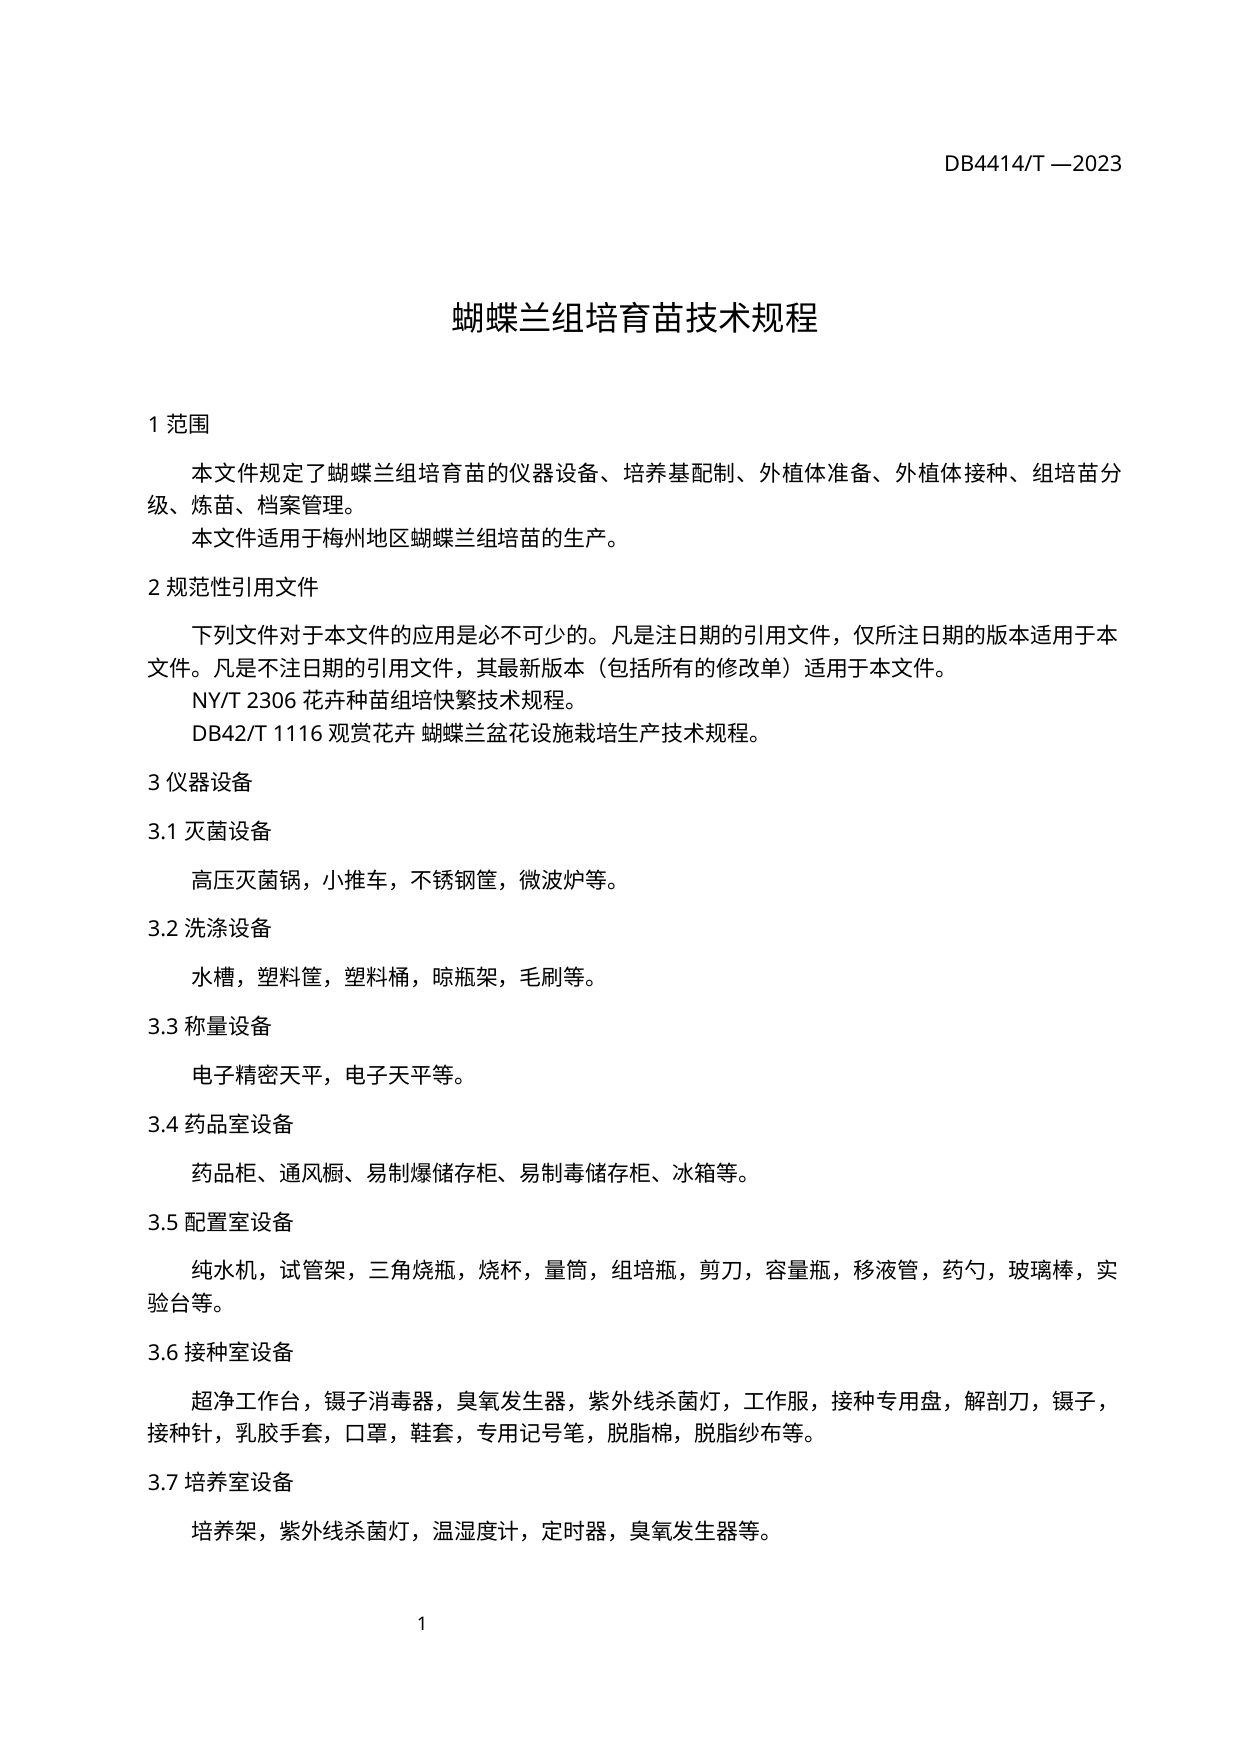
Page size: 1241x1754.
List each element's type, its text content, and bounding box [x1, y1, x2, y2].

list 电子精密天平，电子天平等。 [148, 1058, 1122, 1090]
list 2 规范性引用文件 [148, 569, 1122, 602]
list 培养架，紫外线杀菌灯，温湿度计，定时器，臭氧发生器等。 [148, 1513, 1122, 1546]
list 高压灭菌锅，小推车，不锈钢筐，微波炉等。 [148, 862, 1122, 895]
list DB42/T 1116 观赏花卉 蝴蝶兰盆花设施栽培生产技术规程。 [148, 716, 1122, 748]
list 下列文件对于本文件的应用是必不可少的。凡是注日期的引用文件，仅所注日期的版本适用于本文件。凡是不注日期的引用文件，其最新版本（包括所有的修改单）适用于本文件。 [148, 618, 1122, 683]
list 3 仪器设备 [148, 764, 1122, 797]
list 3.4 药品室设备 [148, 1106, 1122, 1139]
text 蝴蝶兰组培育苗技术规程 [148, 283, 1122, 348]
list 水槽，塑料筐，塑料桶，晾瓶架，毛刷等。 [148, 960, 1122, 992]
list NY/T 2306 花卉种苗组培快繁技术规程。 [148, 683, 1122, 716]
list 3.6 接种室设备 [148, 1334, 1122, 1367]
list 本文件规定了蝴蝶兰组培育苗的仪器设备、培养基配制、外植体准备、外植体接种、组培苗分级、炼苗、档案管理。 [148, 455, 1122, 520]
list 3.2 洗涤设备 [148, 911, 1122, 943]
list 纯水机，试管架，三角烧瓶，烧杯，量筒，组培瓶，剪刀，容量瓶，移液管，药勺，玻璃棒，实验台等。 [148, 1253, 1122, 1318]
list 3.1 灭菌设备 [148, 813, 1122, 846]
list 1 范围 [148, 407, 1122, 439]
list 3.7 培养室设备 [148, 1464, 1122, 1497]
list 3.5 配置室设备 [148, 1204, 1122, 1237]
list 超净工作台，镊子消毒器，臭氧发生器，紫外线杀菌灯，工作服，接种专用盘，解剖刀，镊子，接种针，乳胶手套，口罩，鞋套，专用记号笔，脱脂棉，脱脂纱布等。 [148, 1383, 1122, 1448]
list 药品柜、通风橱、易制爆储存柜、易制毒储存柜、冰箱等。 [148, 1155, 1122, 1188]
list 本文件适用于梅州地区蝴蝶兰组培苗的生产。 [148, 520, 1122, 553]
list 3.3 称量设备 [148, 1009, 1122, 1041]
